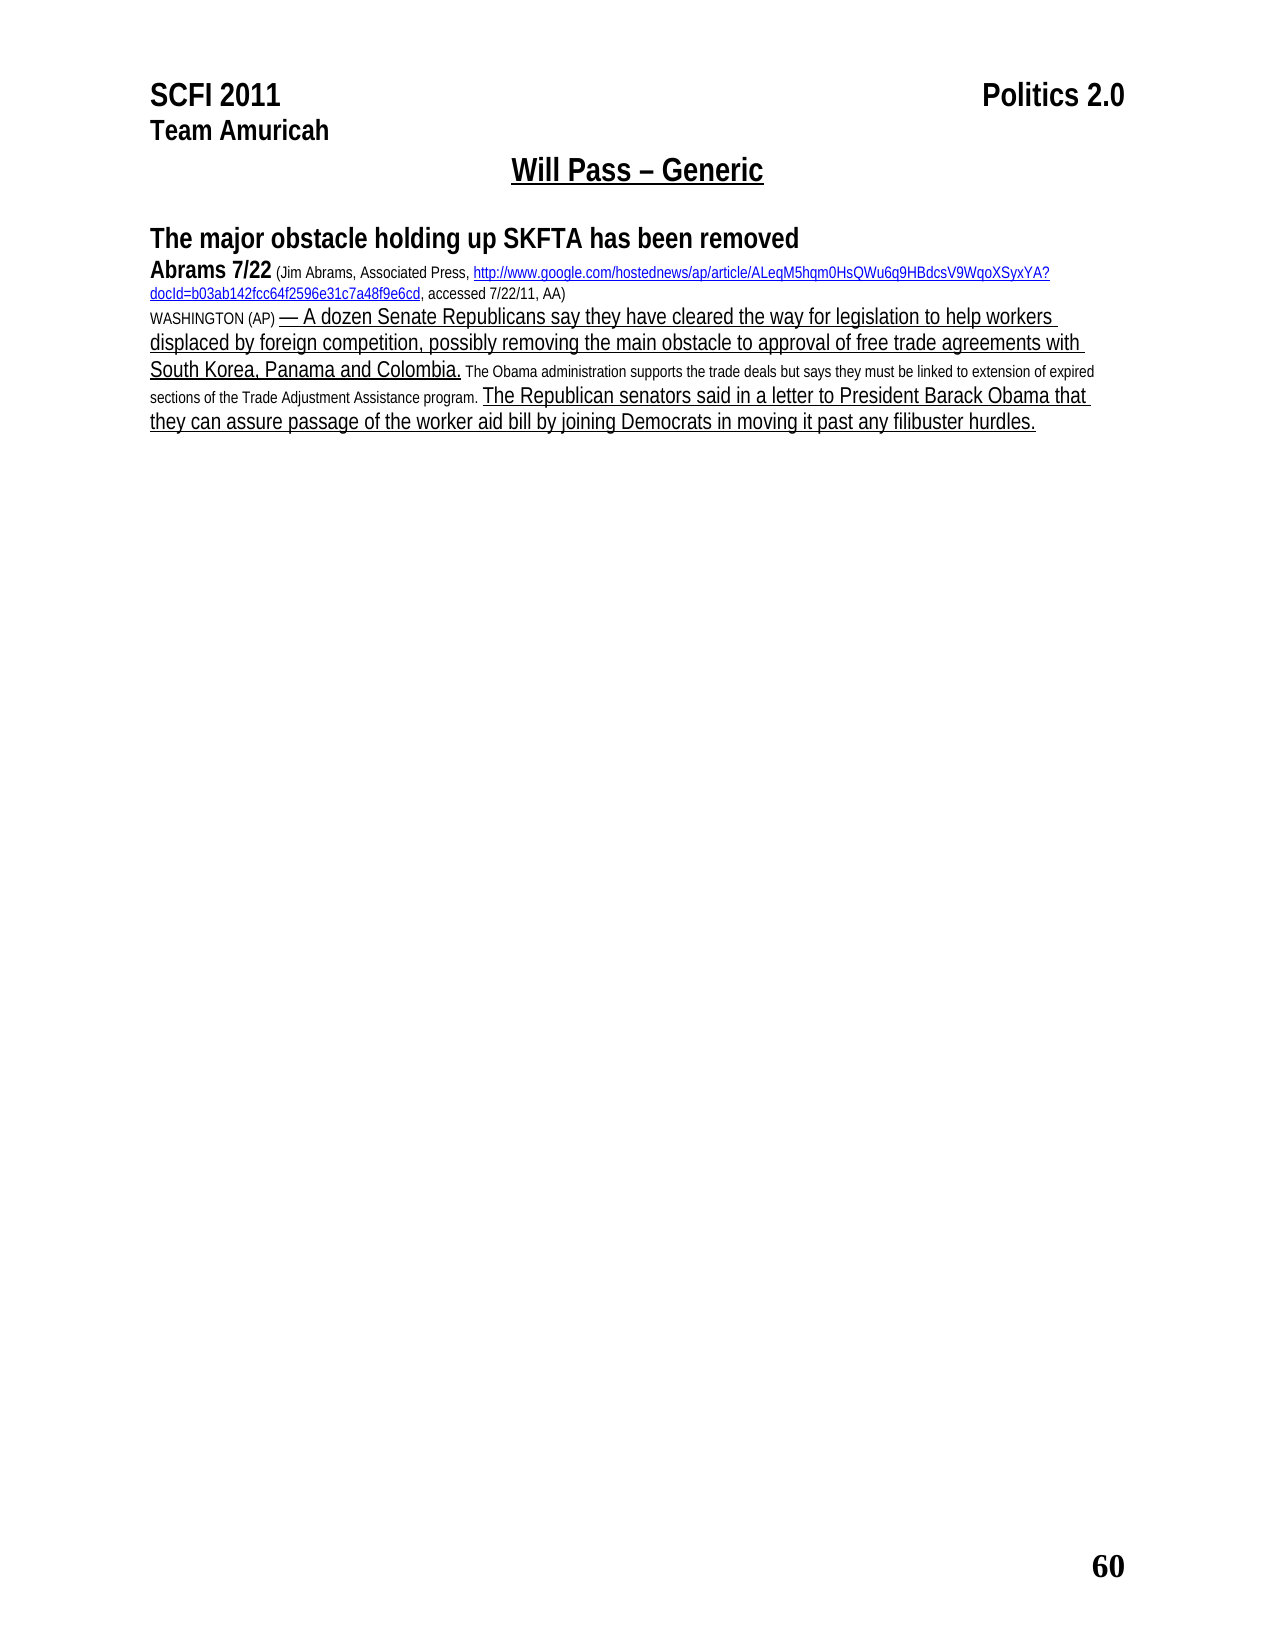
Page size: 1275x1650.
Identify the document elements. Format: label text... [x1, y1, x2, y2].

text WASHINGTON (AP) — A dozen Senate Republicans say they have cleared the way for legislation to help workers displaced by foreign competition, possibly removing the main obstacle to approval of free trade agreements with South Korea, Panama and Colombia. The Obama administration supports the trade deals but says they must be linked to extension of expired sections of the Trade Adjustment Assistance program. The Republican senators said in a letter to President Barack Obama that they can assure passage of the worker aid bill by joining Democrats in moving it past any filibuster hurdles. [150, 303, 1125, 435]
text Abrams 7/22 (Jim Abrams, Associated Press, http://www.google.com/hostednews/ap/article/ALeqM5hqm0HsQWu6q9HBdcsV9WqoXSyxYA?docId=b03ab142fcc64f2596e31c7a48f9e6cd, accessed 7/22/11, AA) [150, 255, 1125, 303]
text The major obstacle holding up SKFTA has been removed [150, 222, 1125, 255]
text Will Pass – Generic [150, 150, 1125, 188]
